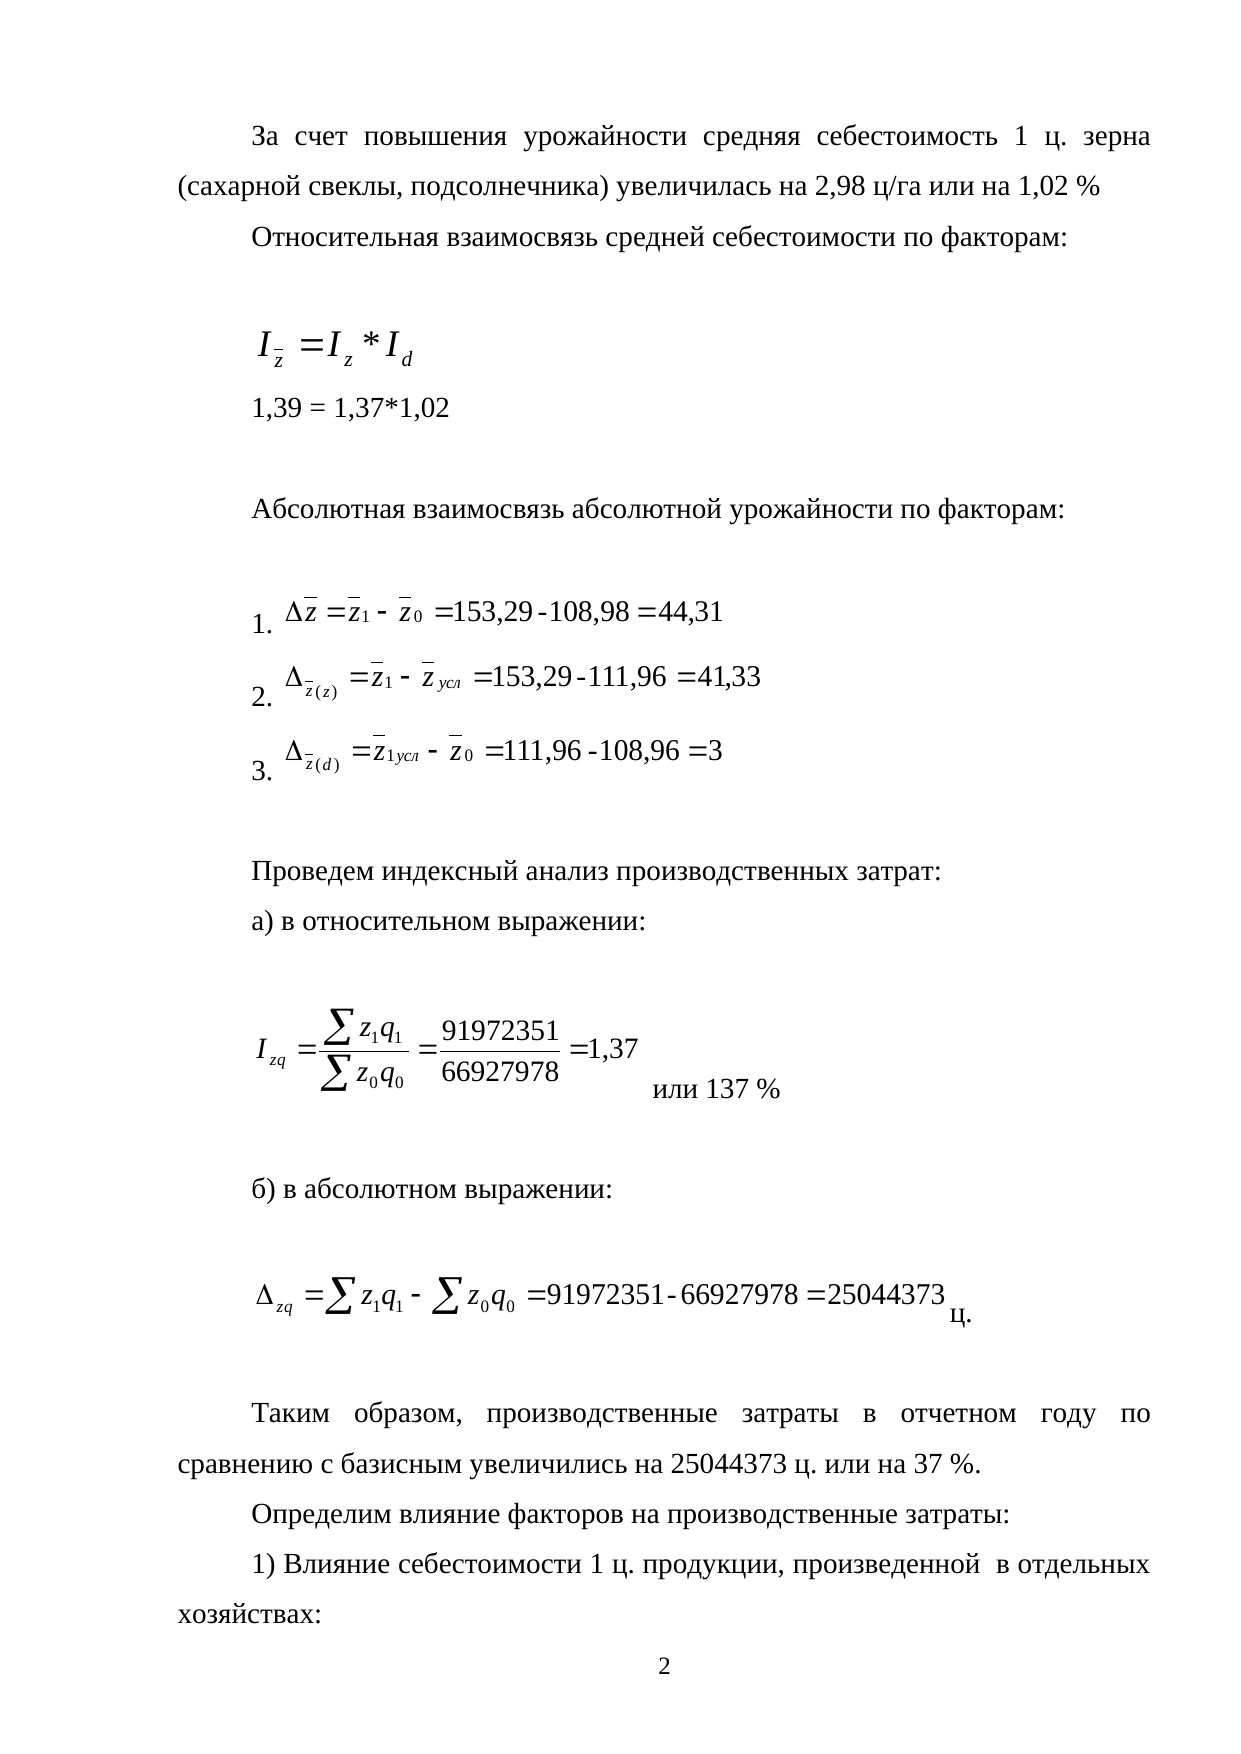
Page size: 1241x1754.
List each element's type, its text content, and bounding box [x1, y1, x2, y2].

text Проведем индексный анализ производственных затрат: [177, 853, 1152, 887]
text 2. [177, 657, 1152, 713]
text Определим влияние факторов на производственные затраты: [177, 1496, 1152, 1529]
text б) в абсолютном выражении: [177, 1171, 1152, 1205]
text Абсолютная взаимосвязь абсолютной урожайности по факторам: [177, 491, 1152, 524]
text 1. [177, 591, 1152, 640]
text Относительная взаимосвязь средней себестоимости по факторам: [177, 219, 1152, 252]
text 1) Влияние себестоимости 1 ц. продукции, произведенной в отдельных хозяйствах: [177, 1546, 1152, 1630]
text 1,39 = 1,37*1,02 [177, 390, 1152, 424]
text или 137 % [177, 1004, 1152, 1104]
text а) в относительном выражении: [177, 903, 1152, 937]
text 3. [177, 730, 1152, 786]
text Таким образом, производственные затраты в отчетном году по сравнению с базисным увеличились на 25044373 ц. или на 37 %. [177, 1395, 1152, 1479]
text За счет повышения урожайности средняя себестоимость 1 ц. зерна (сахарной свеклы, подсолнечника) увеличилась на 2,98 ц/га или на 1,02 % [177, 118, 1152, 202]
text ц. [177, 1272, 1152, 1328]
